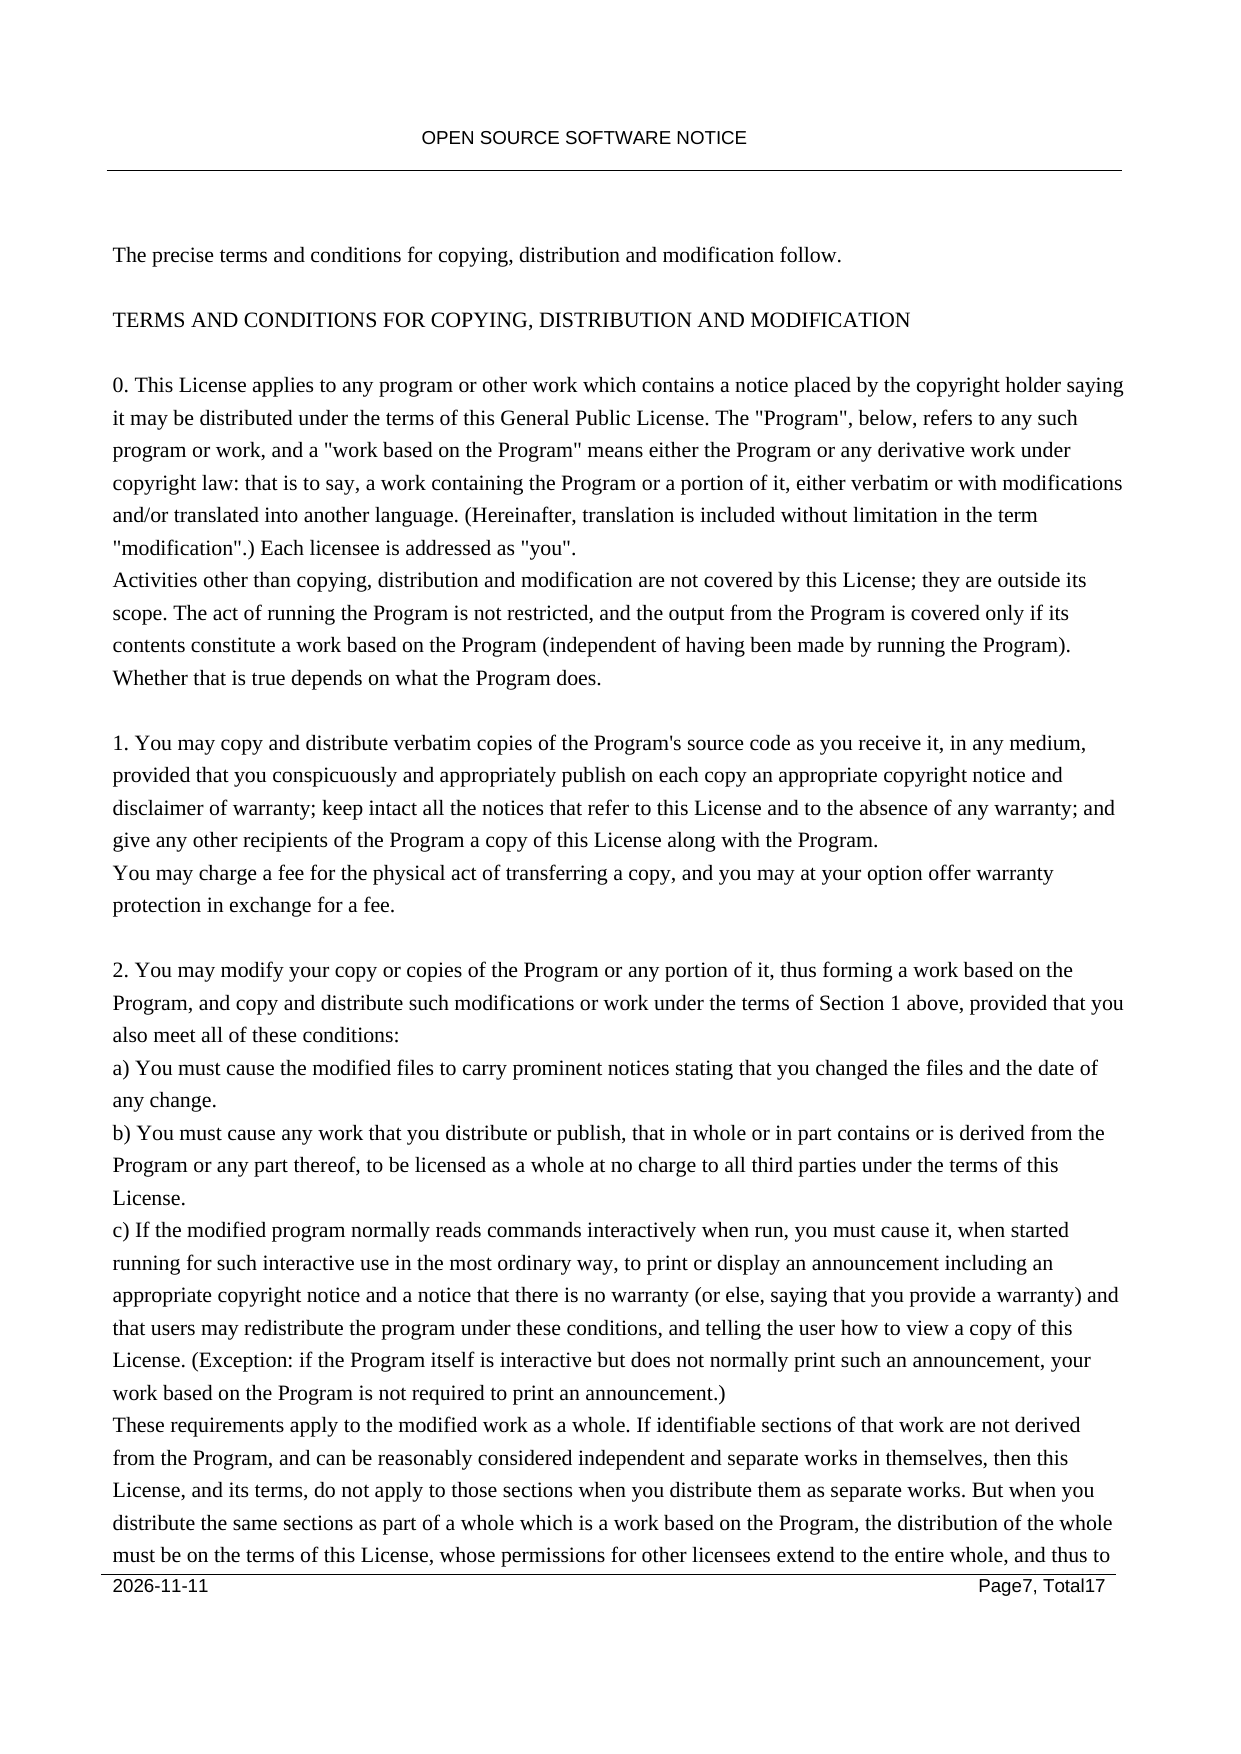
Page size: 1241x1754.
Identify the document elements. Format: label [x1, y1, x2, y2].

text [112, 206, 1128, 1571]
